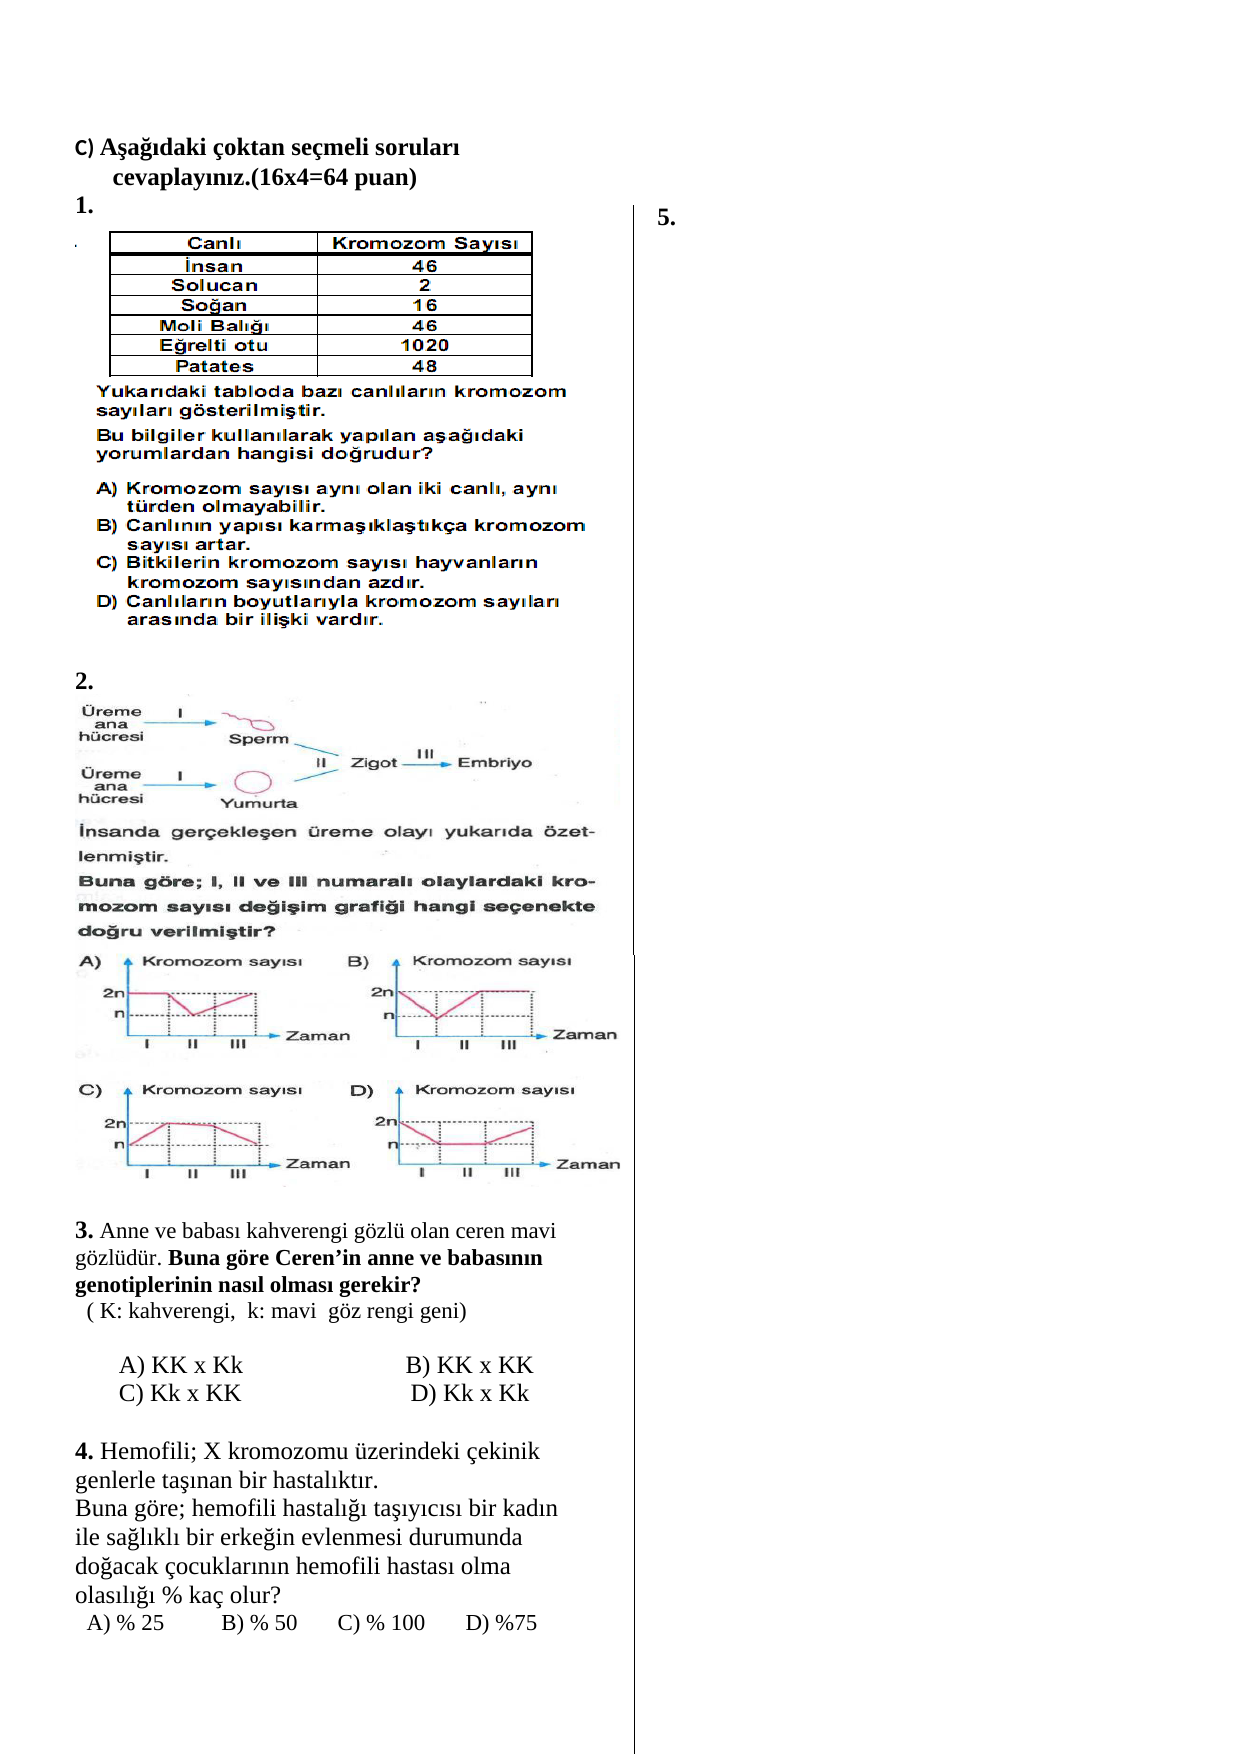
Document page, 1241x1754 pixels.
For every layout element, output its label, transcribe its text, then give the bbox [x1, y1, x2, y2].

text 1.2. [75, 190, 583, 219]
text 4. Hemofili; X kromozomu üzerindeki çekinik genlerle taşınan bir hastalıktır. [75, 1436, 583, 1493]
text A) KK x Kk B) KK x KK [75, 1350, 583, 1378]
text C) Kk x KK D) Kk x Kk [75, 1378, 583, 1407]
text 3. Anne ve babası kahverengi gözlü olan ceren mavi gözlüdür. Buna göre Ceren’in anne ve babasının genotiplerinin nasıl olması gerekir? [75, 1216, 583, 1297]
text 5. [657, 202, 1165, 231]
text C) Aşağıdaki çoktan seçmeli soruları [75, 132, 583, 162]
picture [75, 219, 604, 666]
text ( K: kahverengi, k: mavi göz rengi geni) [75, 1297, 583, 1323]
text Buna göre; hemofili hastalığı taşıyıcısı bir kadın ile sağlıklı bir erkeğin evlenmesi durumunda doğacak çocuklarının hemofili hastası olma olasılığı % kaç olur? [75, 1493, 583, 1608]
text A) % 25 B) % 50 C) % 100 D) %75 [75, 1608, 583, 1635]
text cevaplayınız.(16x4=64 puan) [75, 162, 583, 190]
text 1.2. [75, 666, 583, 694]
